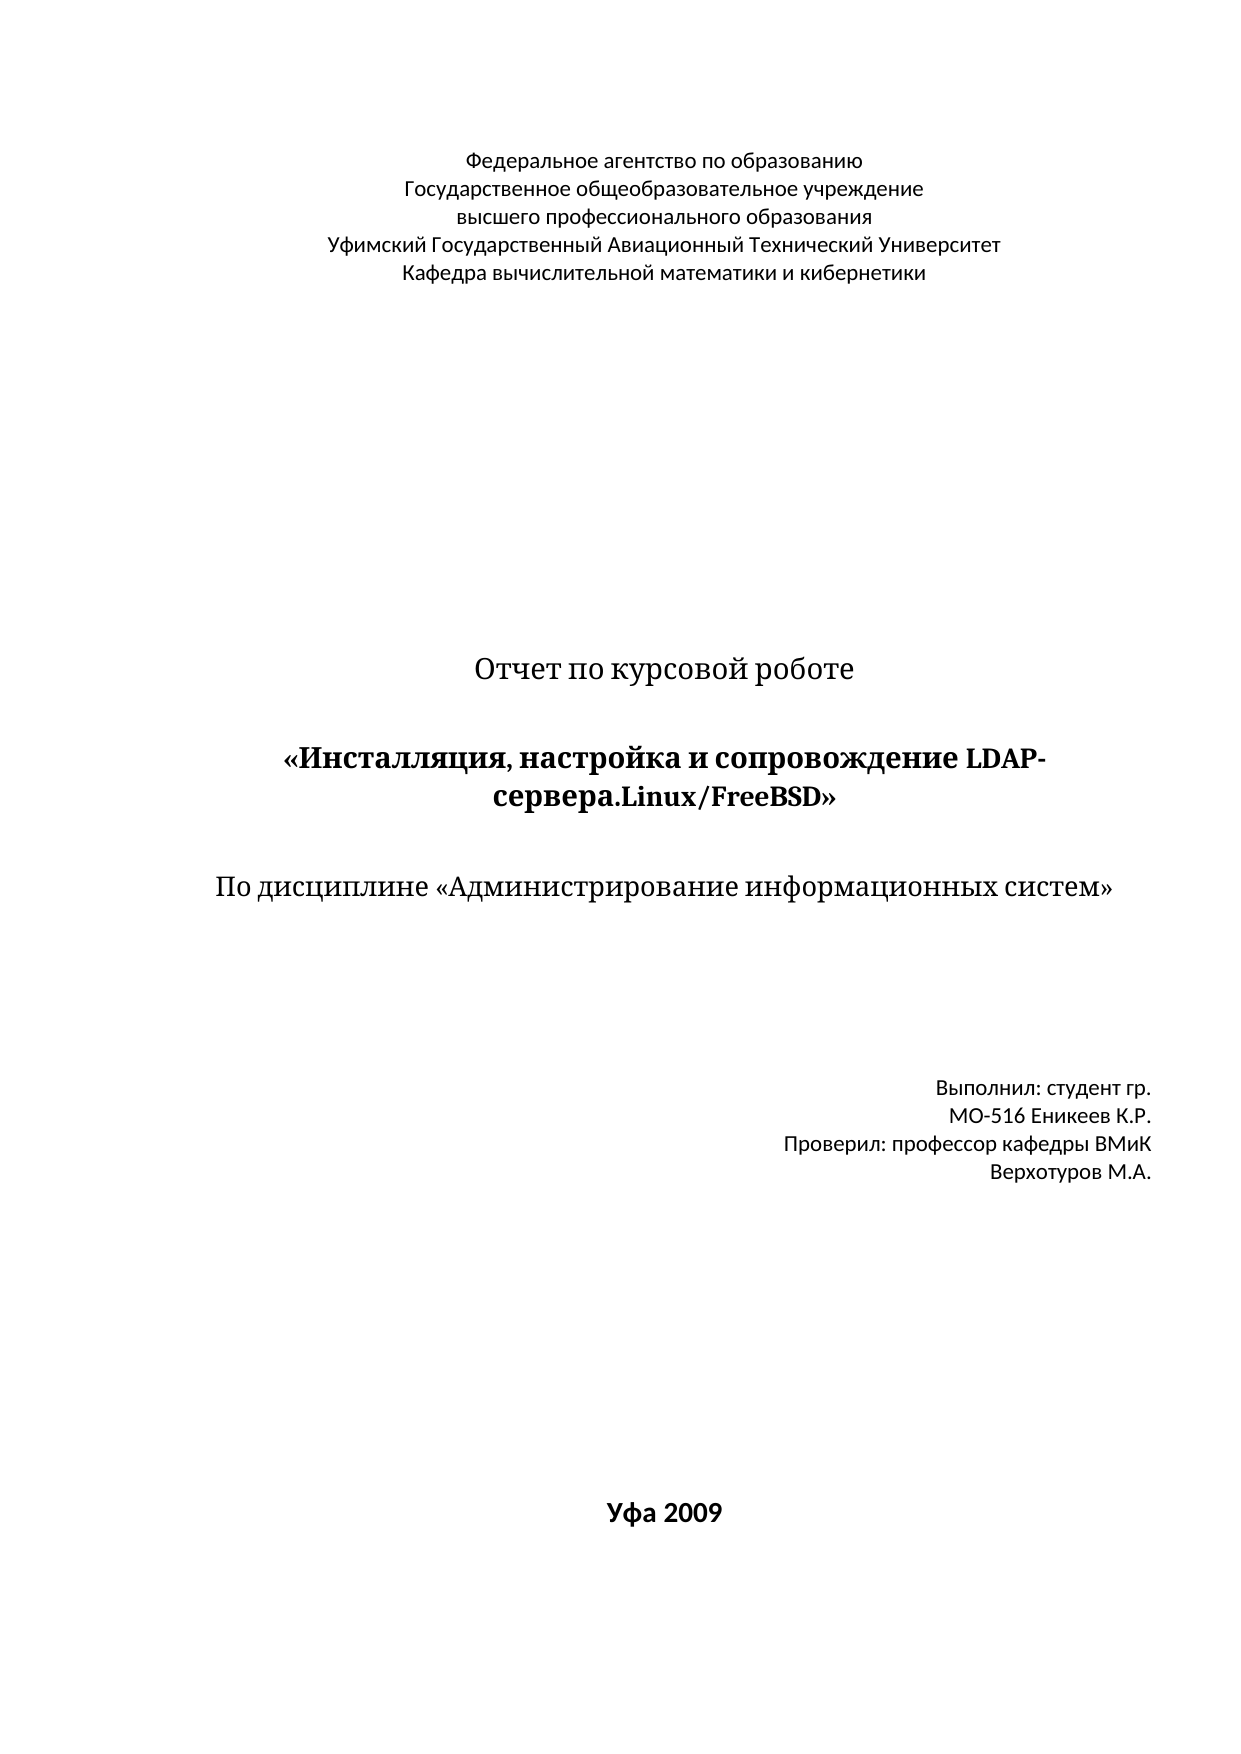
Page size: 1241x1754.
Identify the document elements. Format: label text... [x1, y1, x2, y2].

text высшего профессионального образования [177, 202, 1152, 230]
subtitle По дисциплине «Администрирование информационных систем» [177, 872, 1152, 903]
subtitle «Инсталляция, настройка и сопровождение LDAP-сервера.Linux/FreeBSD» [177, 742, 1152, 814]
text Проверил: профессор кафедры ВМиК [177, 1129, 1152, 1157]
subtitle Отчет по курсовой роботе [177, 653, 1152, 687]
text Кафедра вычислительной математики и кибернетики [177, 258, 1152, 286]
text Государственное общеобразовательное учреждение [177, 174, 1152, 202]
text Уфа 2009 [177, 1494, 1152, 1530]
text Федеральное агентство по образованию [177, 146, 1152, 174]
text Верхотуров М.А. [177, 1157, 1152, 1185]
text Уфимский Государственный Авиационный Технический Университет [177, 230, 1152, 258]
text МО-516 Еникеев К.Р. [177, 1101, 1152, 1129]
text Выполнил: студент гр. [177, 1073, 1152, 1101]
